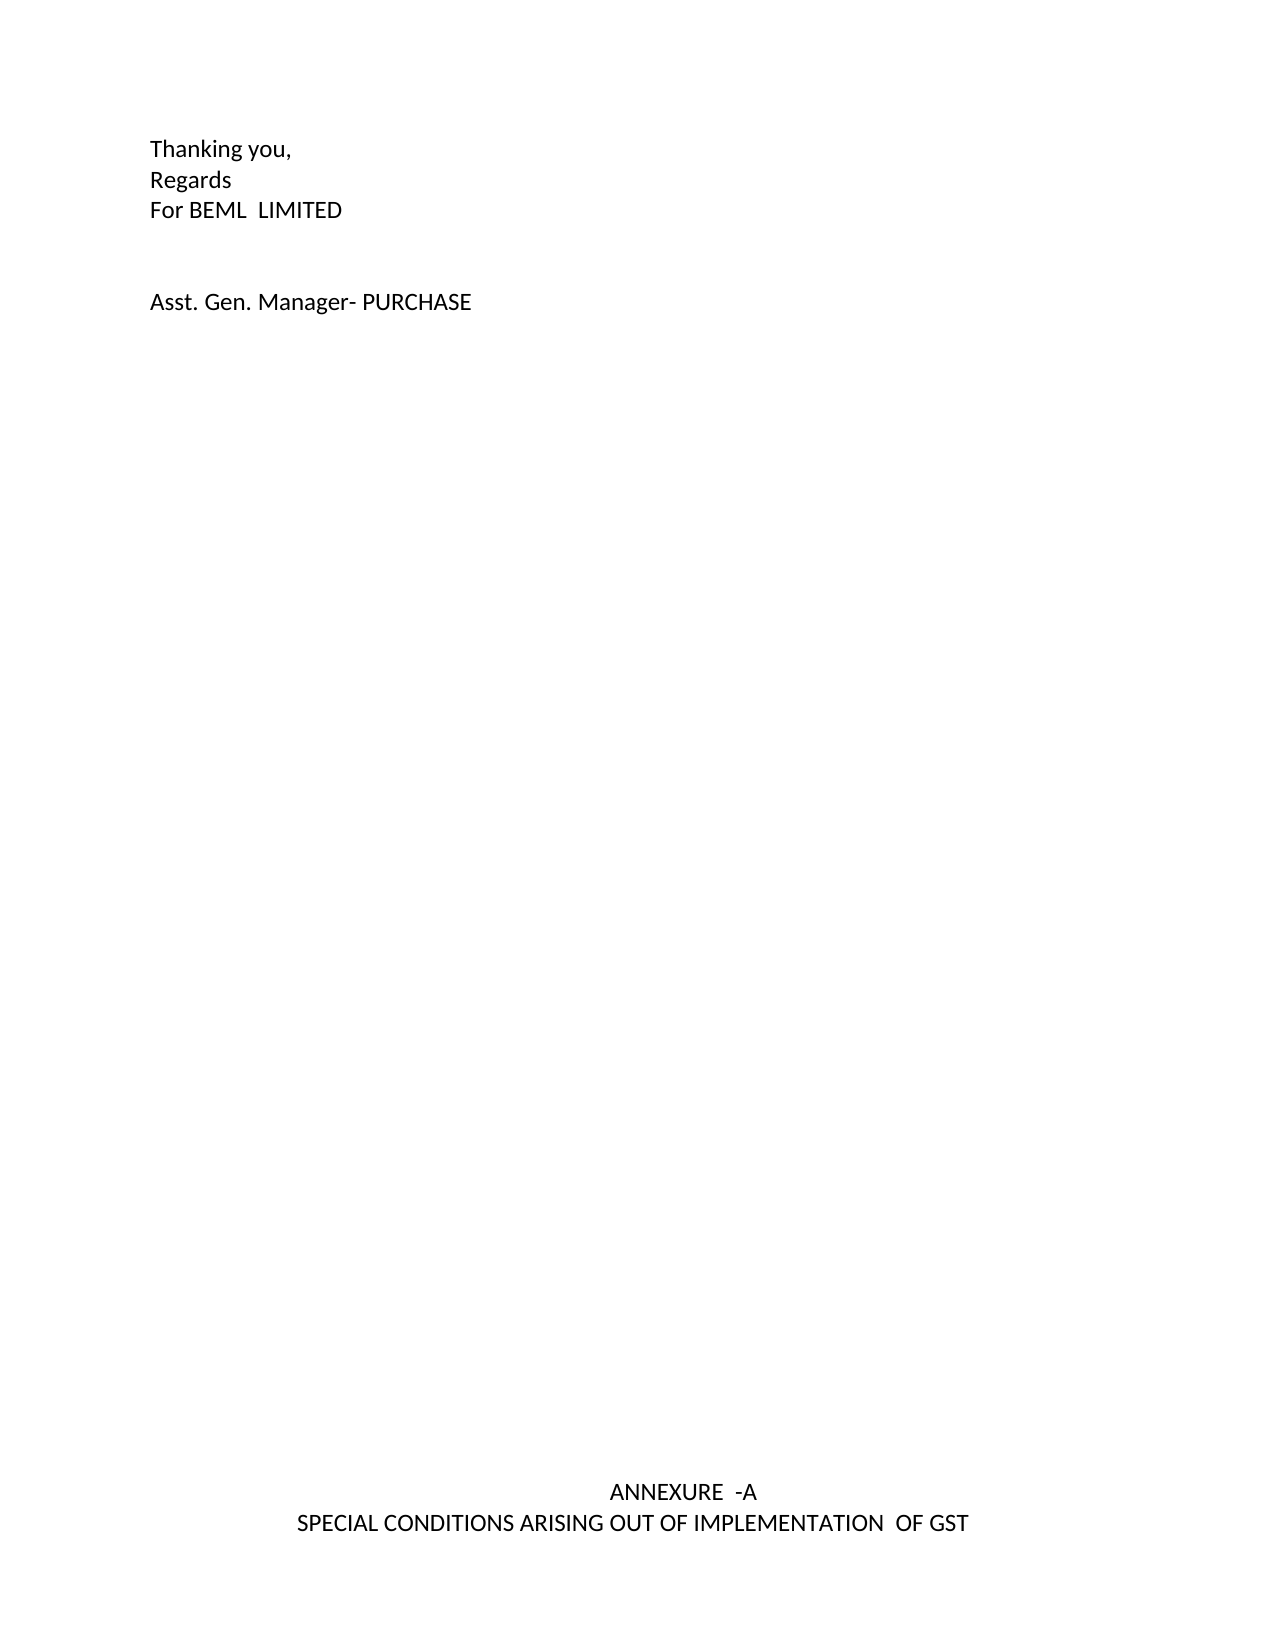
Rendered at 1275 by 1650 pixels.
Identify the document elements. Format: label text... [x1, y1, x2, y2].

text Regards [150, 164, 1172, 195]
text SPECIAL CONDITIONS ARISING OUT OF IMPLEMENTATION OF GST [150, 1507, 1172, 1538]
text ANNEXURE -A [300, 1446, 1172, 1507]
text For BEML LIMITED [150, 195, 1172, 225]
text Asst. Gen. Manager- PURCHASE [150, 286, 1172, 317]
text Thanking you, [150, 134, 1172, 164]
